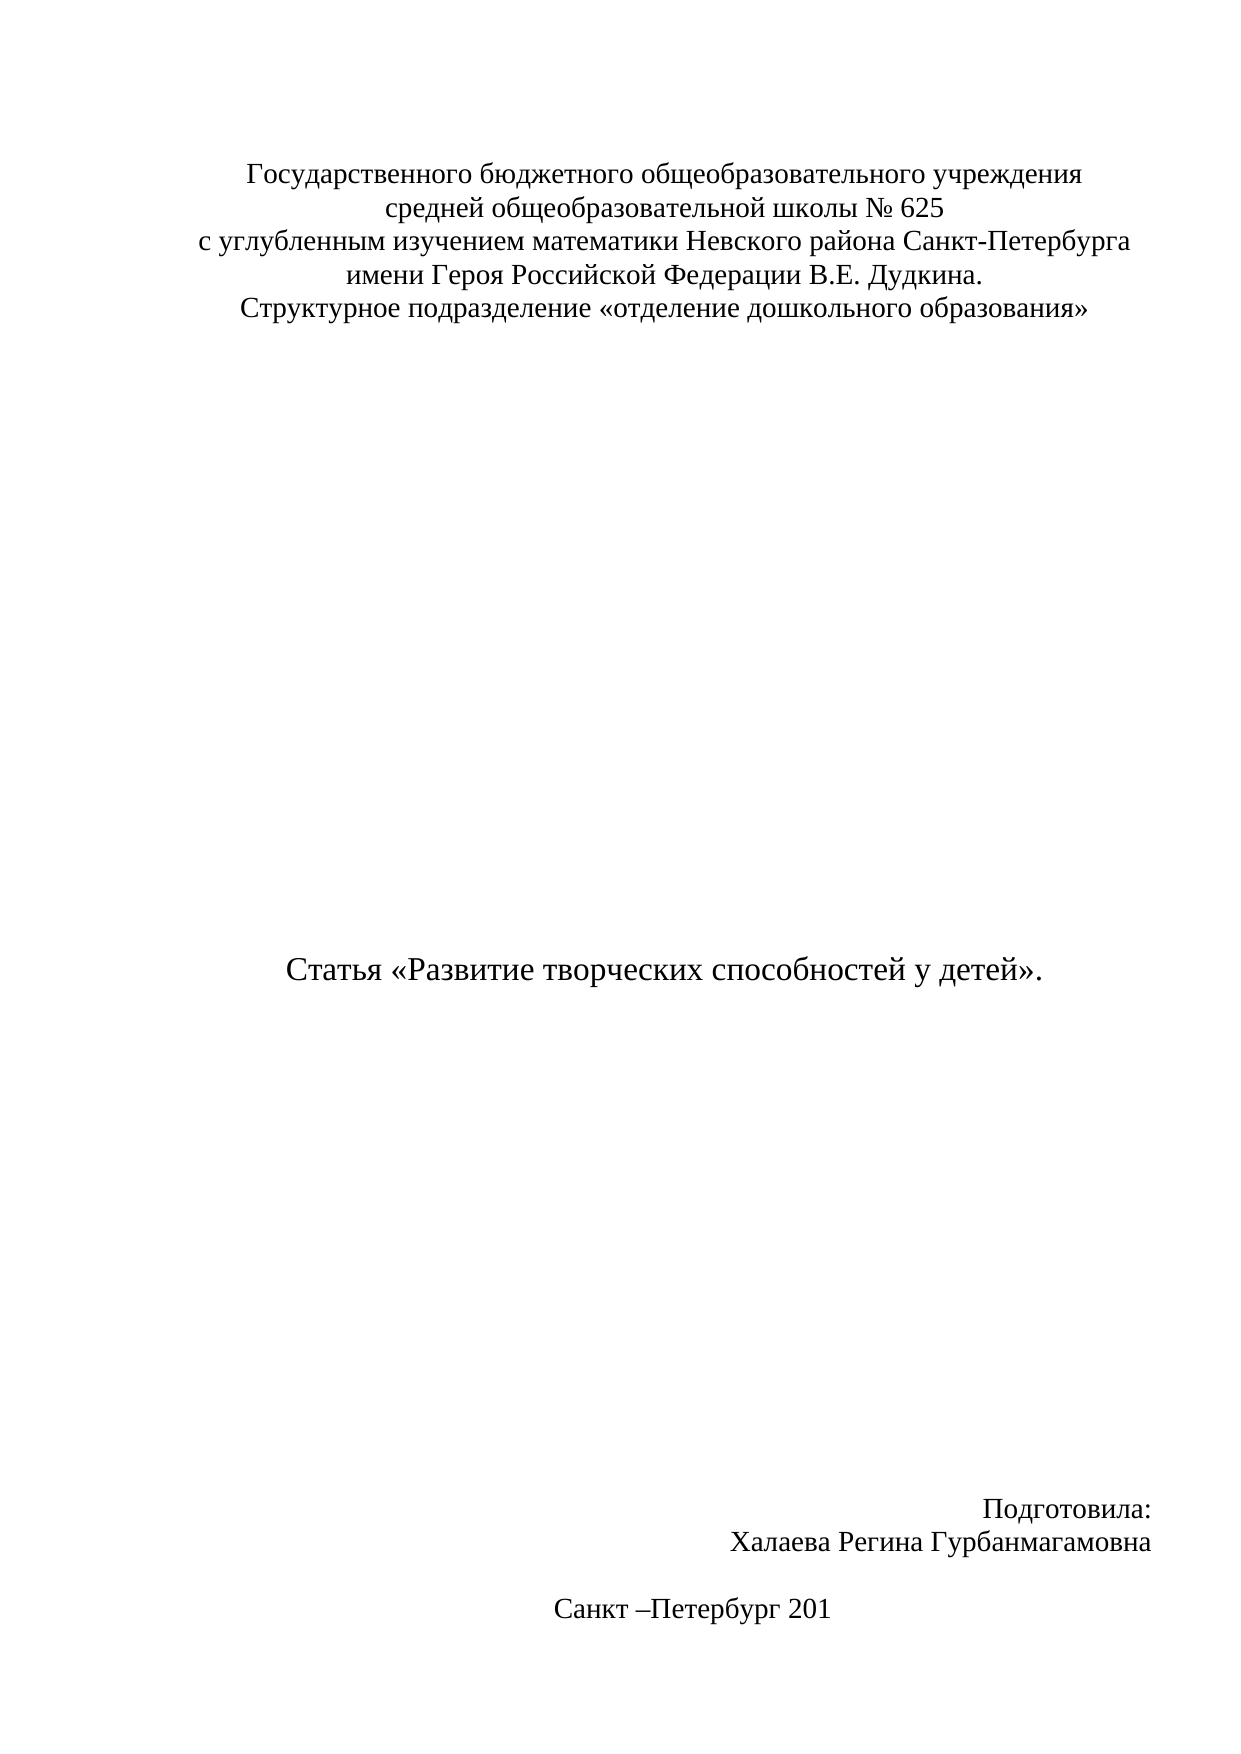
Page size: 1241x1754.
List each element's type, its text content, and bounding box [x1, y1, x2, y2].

text Структурное подразделение «отделение дошкольного образования» [177, 291, 1152, 324]
text Статья «Развитие творческих способностей у детей». [177, 949, 1152, 988]
text с углубленным изучением математики Невского района Санкт-Петербурга [177, 223, 1152, 257]
text Государственного бюджетного общеобразовательного учреждения [177, 156, 1152, 190]
text Санкт –Петербург 201 [177, 1591, 1152, 1625]
text средней общеобразовательной школы № 625 [177, 190, 1152, 223]
text Подготовила: [177, 1491, 1152, 1524]
text Халаева Регина Гурбанмагамовна [177, 1524, 1152, 1558]
text имени Героя Российской Федерации В.Е. Дудкина. [177, 257, 1152, 291]
